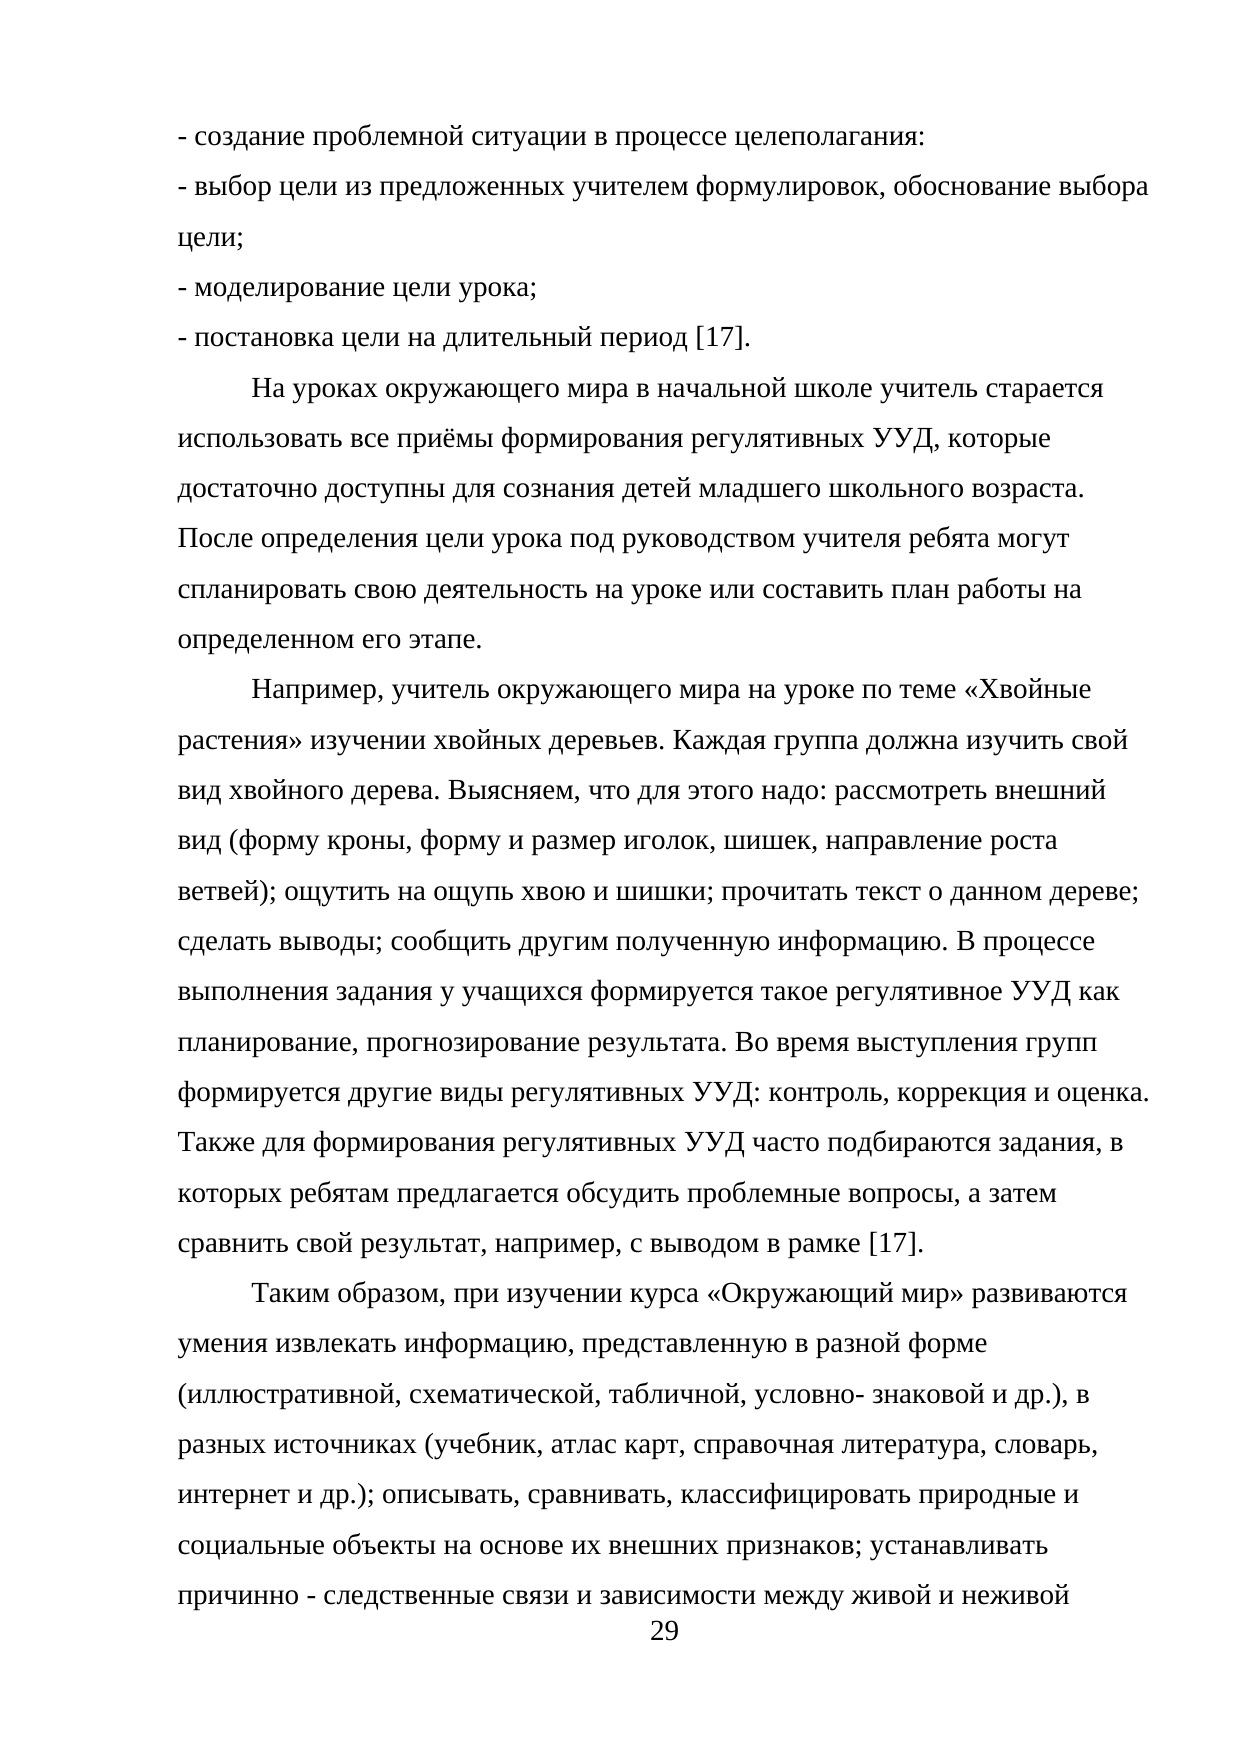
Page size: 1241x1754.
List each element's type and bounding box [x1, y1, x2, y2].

text [177, 118, 1152, 1611]
